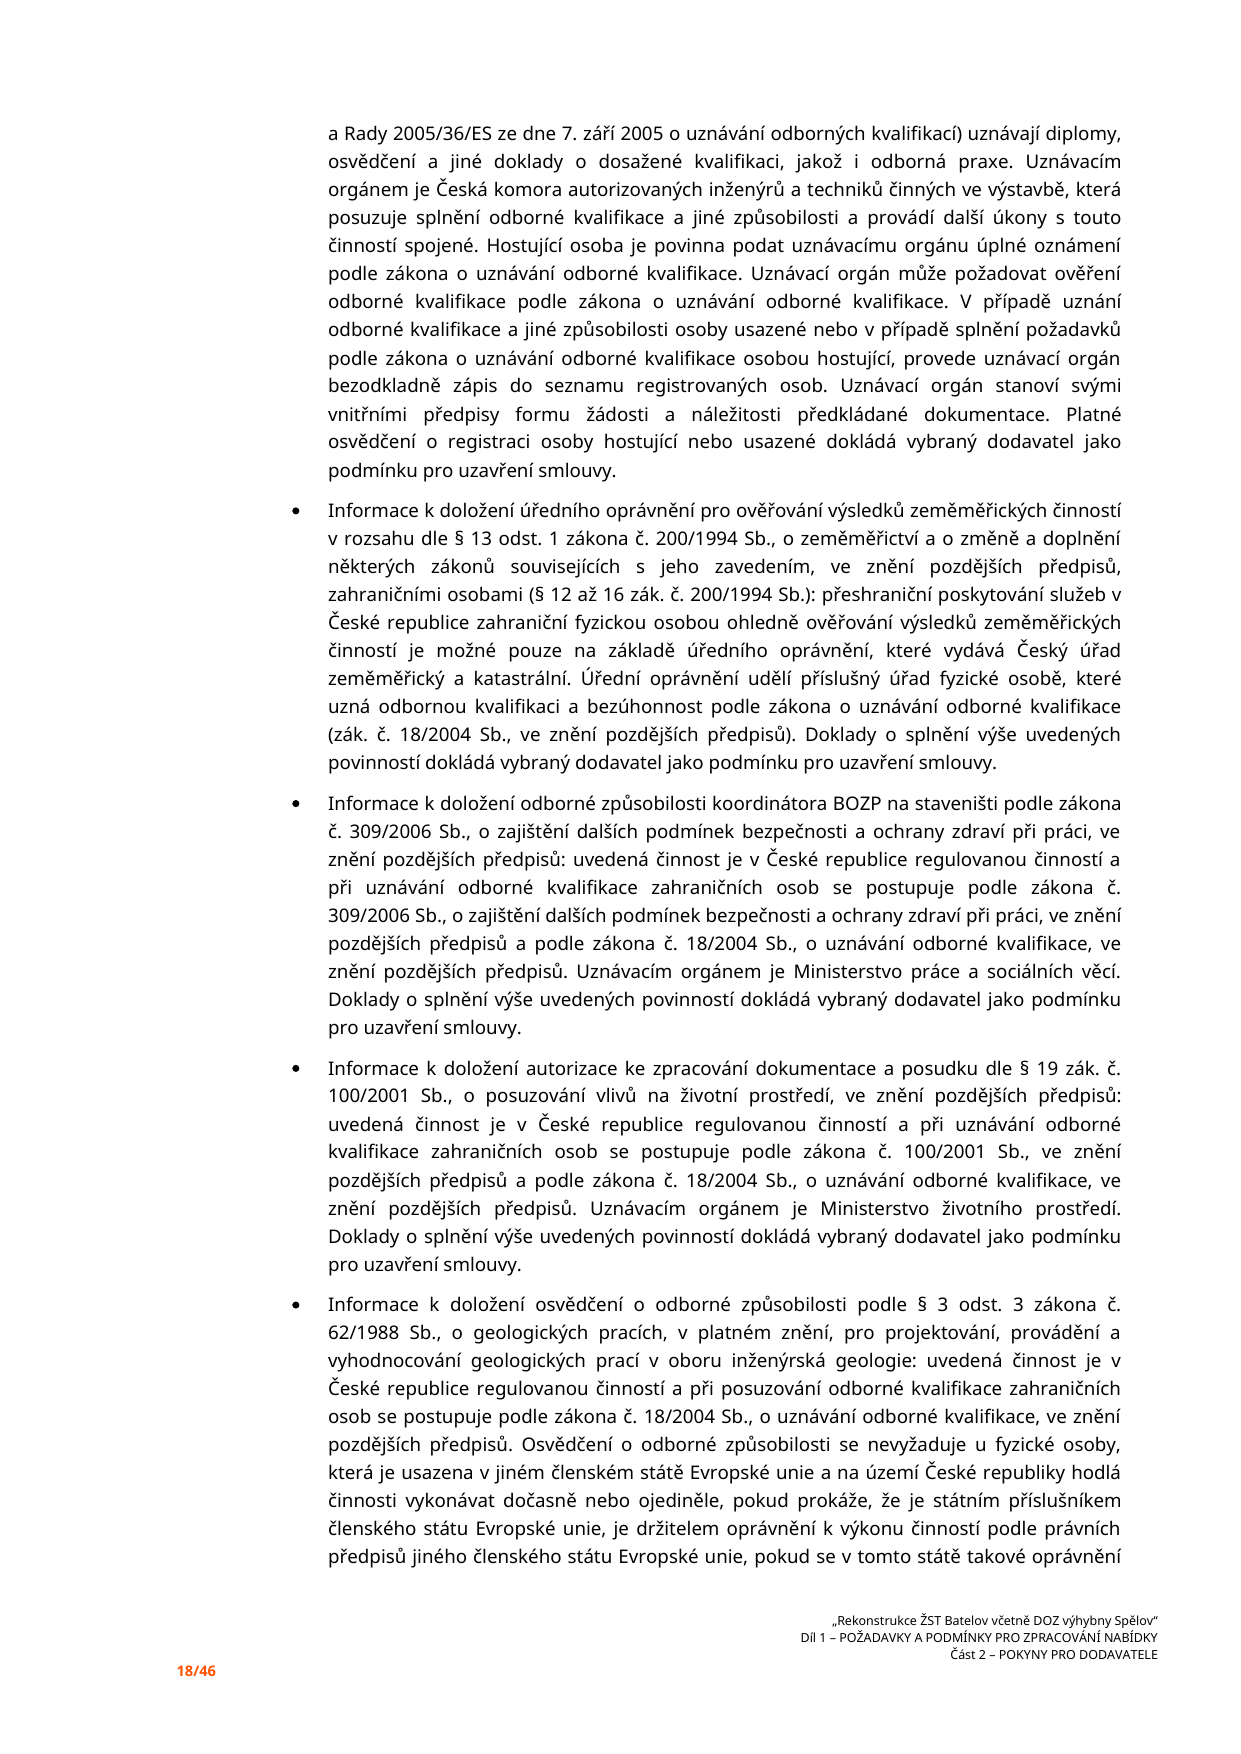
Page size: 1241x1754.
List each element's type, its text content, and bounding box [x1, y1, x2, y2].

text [292, 121, 1122, 482]
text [292, 1291, 1122, 1569]
text Informace k doložení úředního oprávnění pro ověřování výsledků zeměměřických činností v rozsahu dle § 13 odst. 1 zákona č. 200/1994 Sb., o zeměměřictví a o změně a doplnění některých zákonů souvisejících s jeho zavedením, ve znění pozdějších předpisů, zahraničními osobami (§ 12 až 16 zák. č. 200/1994 Sb.): přeshraniční poskytování služeb v České republice zahraniční fyzickou osobou ohledně ověřování výsledků zeměměřických činností je možné pouze na základě úředního oprávnění, které vydává Český úřad zeměměřický a katastrální. Úřední oprávnění udělí příslušný úřad fyzické osobě, které uzná odbornou kvalifikaci a bezúhonnost podle zákona o uznávání odborné kvalifikace (zák. č. 18/2004 Sb., ve znění pozdějších předpisů). Doklady o splnění výše uvedených povinností dokládá vybraný dodavatel jako podmínku pro uzavření smlouvy. [292, 497, 1122, 775]
text Informace k doložení autorizace ke zpracování dokumentace a posudku dle § 19 zák. č. 100/2001 Sb., o posuzování vlivů na životní prostředí, ve znění pozdějších předpisů: uvedená činnost je v České republice regulovanou činností a při uznávání odborné kvalifikace zahraničních osob se postupuje podle zákona č. 100/2001 Sb., ve znění pozdějších předpisů a podle zákona č. 18/2004 Sb., o uznávání odborné kvalifikace, ve znění pozdějších předpisů. Uznávacím orgánem je Ministerstvo životního prostředí. Doklady o splnění výše uvedených povinností dokládá vybraný dodavatel jako podmínku pro uzavření smlouvy. [292, 1055, 1122, 1276]
text Informace k doložení odborné způsobilosti koordinátora BOZP na staveništi podle zákona č. 309/2006 Sb., o zajištění dalších podmínek bezpečnosti a ochrany zdraví při práci, ve znění pozdějších předpisů: uvedená činnost je v České republice regulovanou činností a při uznávání odborné kvalifikace zahraničních osob se postupuje podle zákona č. 309/2006 Sb., o zajištění dalších podmínek bezpečnosti a ochrany zdraví při práci, ve znění pozdějších předpisů a podle zákona č. 18/2004 Sb., o uznávání odborné kvalifikace, ve znění pozdějších předpisů. Uznávacím orgánem je Ministerstvo práce a sociálních věcí. Doklady o splnění výše uvedených povinností dokládá vybraný dodavatel jako podmínku pro uzavření smlouvy. [292, 790, 1122, 1040]
